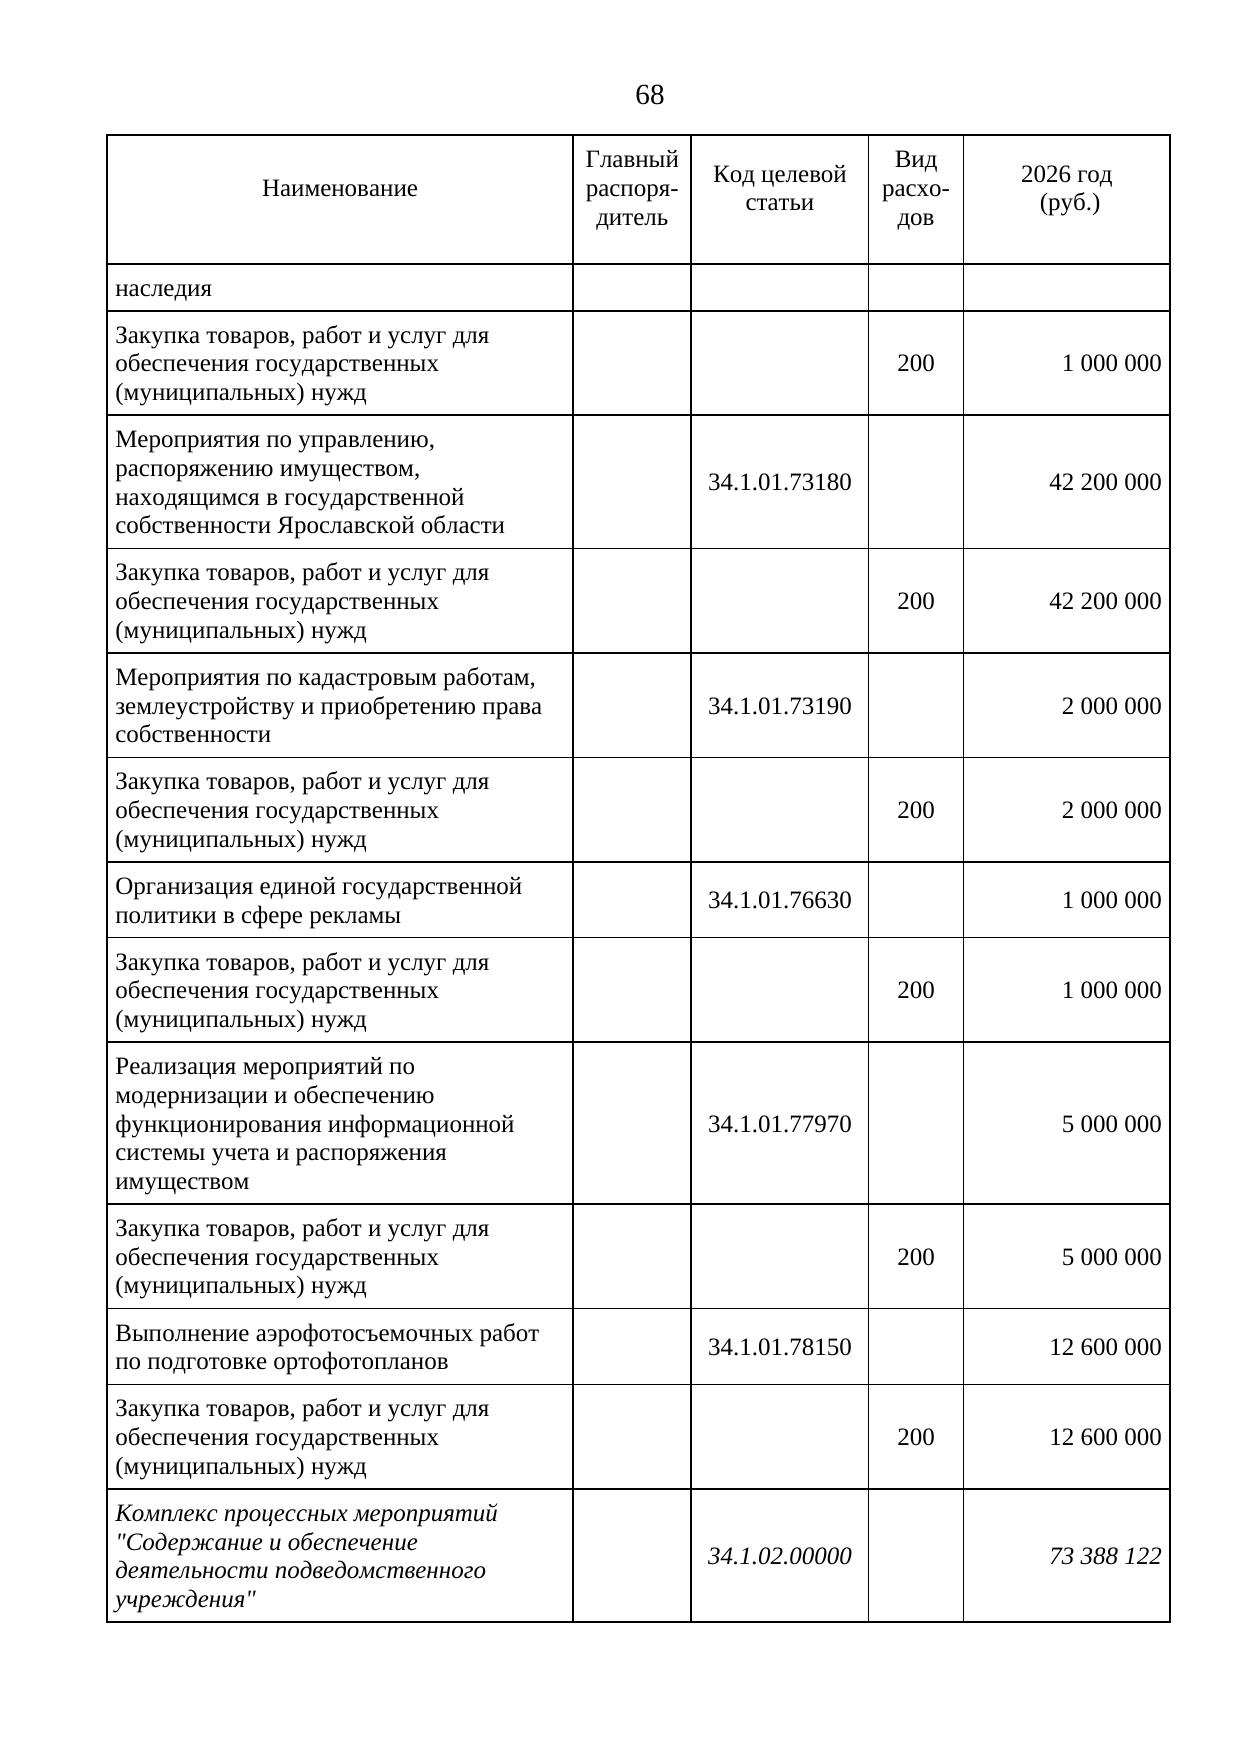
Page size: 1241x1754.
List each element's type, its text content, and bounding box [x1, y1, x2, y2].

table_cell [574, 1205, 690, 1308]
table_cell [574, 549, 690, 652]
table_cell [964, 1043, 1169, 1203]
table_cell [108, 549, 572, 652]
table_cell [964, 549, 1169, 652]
table_header Главный распоря-дитель [574, 136, 690, 263]
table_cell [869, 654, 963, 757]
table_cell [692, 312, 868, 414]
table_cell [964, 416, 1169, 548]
table_header 2026 год (руб.) [964, 136, 1169, 263]
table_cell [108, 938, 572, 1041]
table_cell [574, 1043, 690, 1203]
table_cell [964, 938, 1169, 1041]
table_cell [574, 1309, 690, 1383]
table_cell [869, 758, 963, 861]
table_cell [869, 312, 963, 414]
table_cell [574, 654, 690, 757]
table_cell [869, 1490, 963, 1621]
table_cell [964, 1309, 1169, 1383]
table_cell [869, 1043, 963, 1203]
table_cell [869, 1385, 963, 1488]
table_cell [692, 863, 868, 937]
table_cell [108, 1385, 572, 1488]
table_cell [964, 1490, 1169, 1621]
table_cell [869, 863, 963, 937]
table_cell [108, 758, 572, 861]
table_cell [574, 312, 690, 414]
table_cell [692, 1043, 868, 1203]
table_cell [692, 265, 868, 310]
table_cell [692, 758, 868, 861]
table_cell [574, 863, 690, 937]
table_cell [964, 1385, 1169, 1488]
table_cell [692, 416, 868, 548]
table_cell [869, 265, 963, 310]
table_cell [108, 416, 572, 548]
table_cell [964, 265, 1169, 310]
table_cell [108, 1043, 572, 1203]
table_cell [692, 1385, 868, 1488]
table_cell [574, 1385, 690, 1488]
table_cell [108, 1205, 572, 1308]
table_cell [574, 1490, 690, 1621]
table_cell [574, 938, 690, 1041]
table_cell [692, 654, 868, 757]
table_header Код целевой статьи [692, 136, 868, 263]
table_header Наименование [108, 136, 572, 263]
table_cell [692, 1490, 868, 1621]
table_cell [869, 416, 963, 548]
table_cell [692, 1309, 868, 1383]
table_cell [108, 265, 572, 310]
table_header Вид расхо- дов [869, 136, 963, 263]
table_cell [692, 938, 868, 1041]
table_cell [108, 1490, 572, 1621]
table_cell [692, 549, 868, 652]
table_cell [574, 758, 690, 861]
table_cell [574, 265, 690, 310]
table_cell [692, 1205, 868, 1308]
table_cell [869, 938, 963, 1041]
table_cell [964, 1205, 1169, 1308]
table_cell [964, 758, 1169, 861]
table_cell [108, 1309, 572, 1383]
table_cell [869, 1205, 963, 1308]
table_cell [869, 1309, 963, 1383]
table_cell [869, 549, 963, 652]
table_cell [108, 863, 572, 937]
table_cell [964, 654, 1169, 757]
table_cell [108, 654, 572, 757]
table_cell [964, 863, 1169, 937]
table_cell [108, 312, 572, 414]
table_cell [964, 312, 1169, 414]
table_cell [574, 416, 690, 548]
